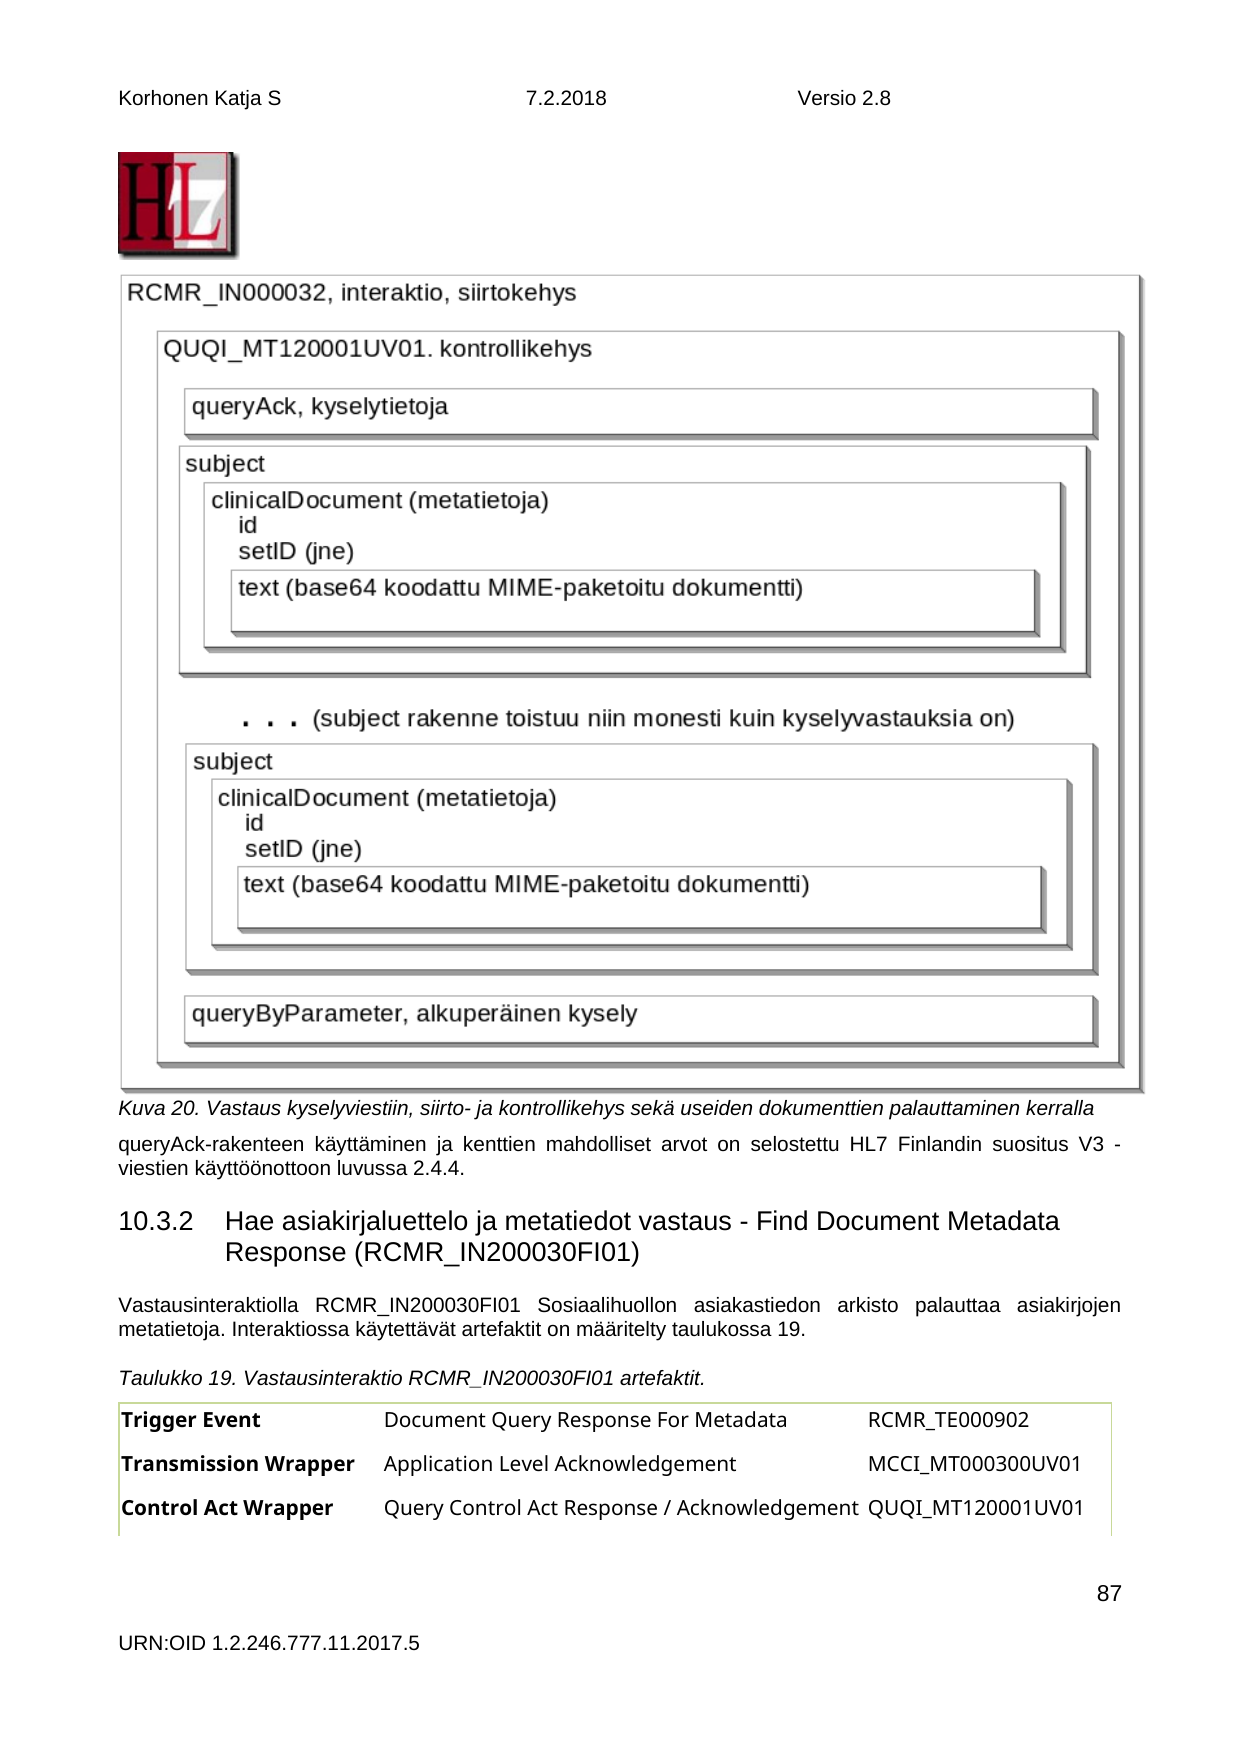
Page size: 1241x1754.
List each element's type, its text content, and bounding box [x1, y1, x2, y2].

text Taulukko 19. Vastausinteraktio RCMR_IN200030FI01 artefaktit. [118, 1366, 1122, 1389]
text Vastausinteraktiolla RCMR_IN200030FI01 Sosiaalihuollon asiakastiedon arkisto palauttaa asiakirjojen metatietoja. Interaktiossa käytettävät artefaktit on määritelty taulukossa 19. [118, 1293, 1122, 1341]
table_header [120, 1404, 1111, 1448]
text Kuva 20. Vastaus kyselyviestiin, siirto- ja kontrollikehys sekä useiden dokumenttien palauttaminen kerralla [118, 272, 1122, 1120]
text queryAck-rakenteen käyttäminen ja kenttien mahdolliset arvot on selostettu HL7 Finlandin suositus V3 -viestien käyttöönottoon luvussa 2.4.4. [118, 1132, 1122, 1180]
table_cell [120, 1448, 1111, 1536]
subtitle Hae asiakirjaluettelo ja metatiedot vastaus - Find Document Metadata Response (RCMR_IN200030FI01) [118, 1205, 1122, 1268]
picture [118, 152, 241, 260]
